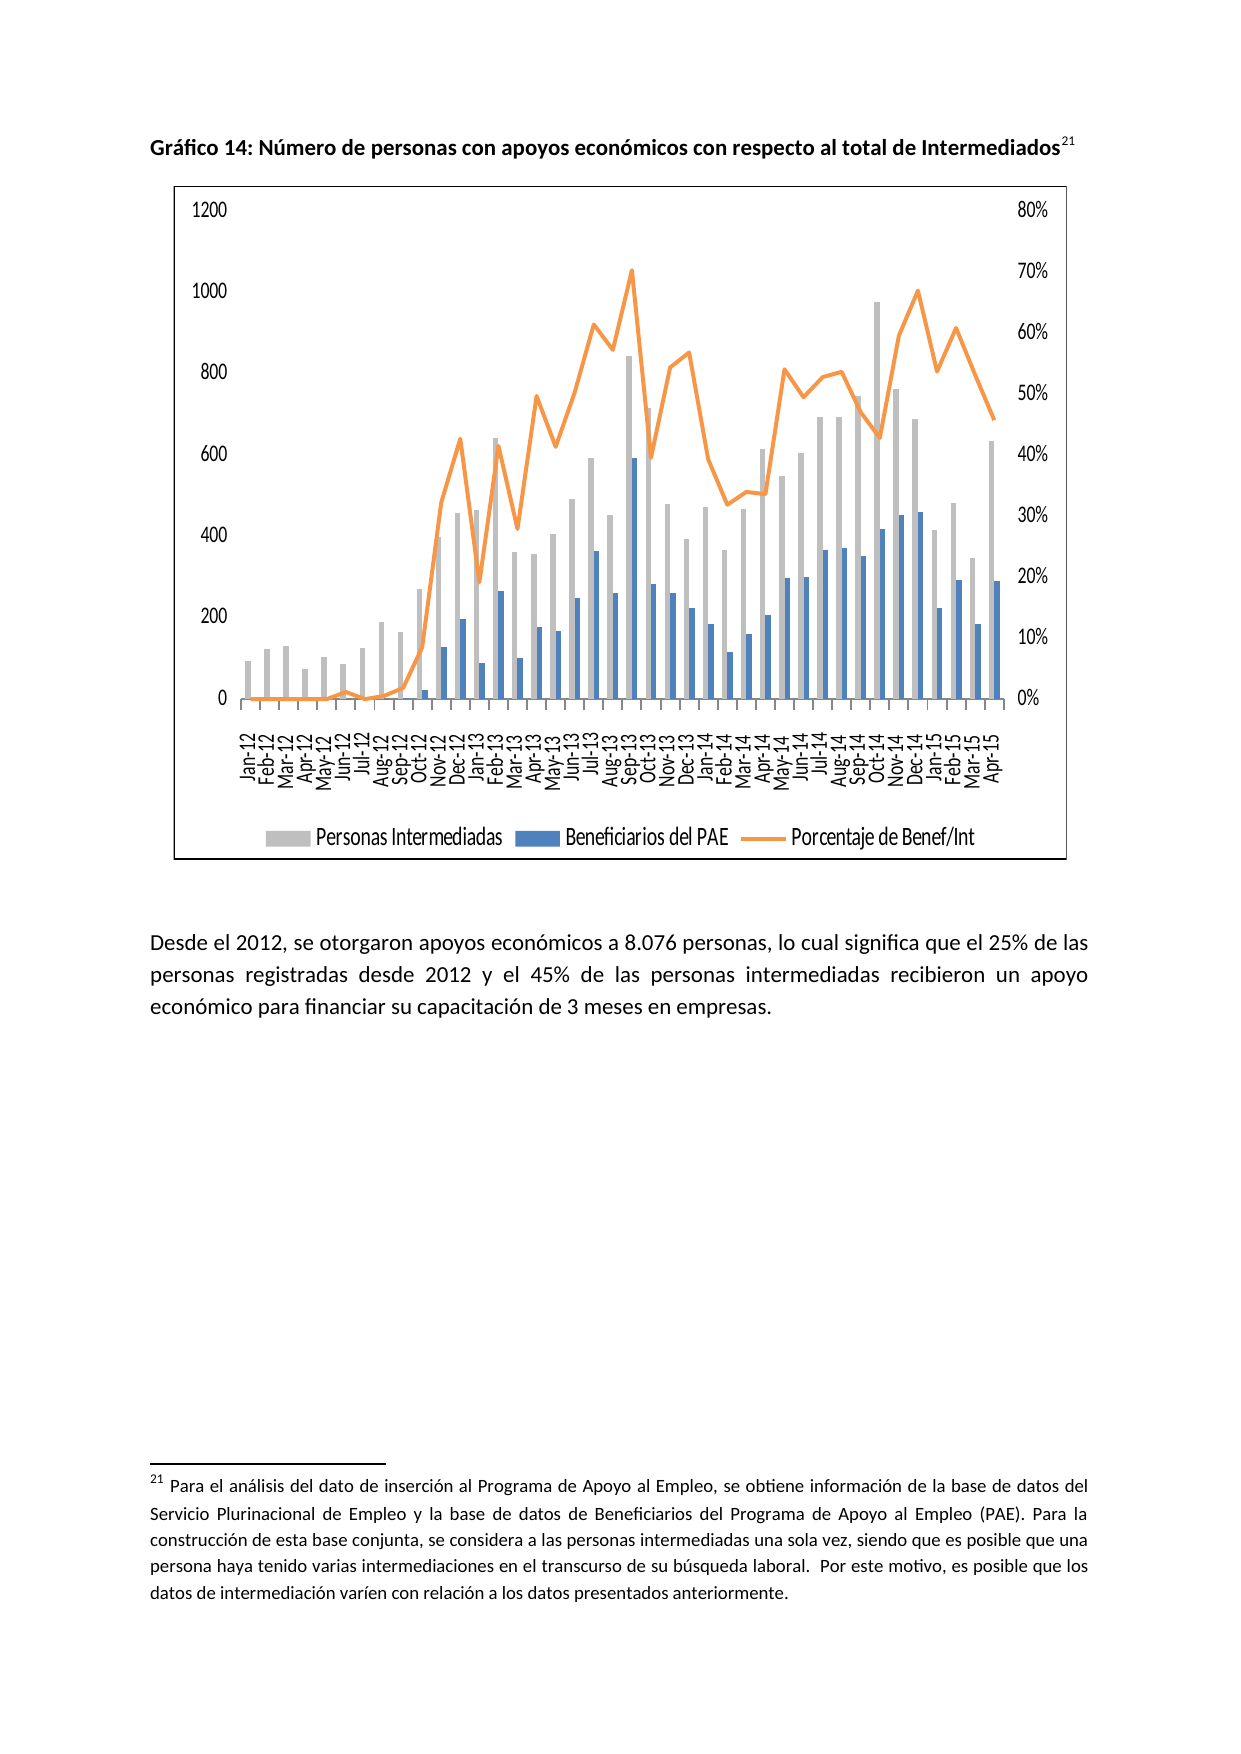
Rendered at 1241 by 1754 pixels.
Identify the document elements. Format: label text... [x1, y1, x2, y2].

list Desde el 2012, se otorgaron apoyos económicos a 8.076 personas, lo cual significa que el 25% de las personas registradas desde 2012 y el 45% de las personas intermediadas recibieron un apoyo económico para financiar su capacitación de 3 meses en empresas. [150, 928, 1090, 1020]
text Gráfico 14: Número de personas con apoyos económicos con respecto al total de Intermediados [150, 133, 1090, 161]
